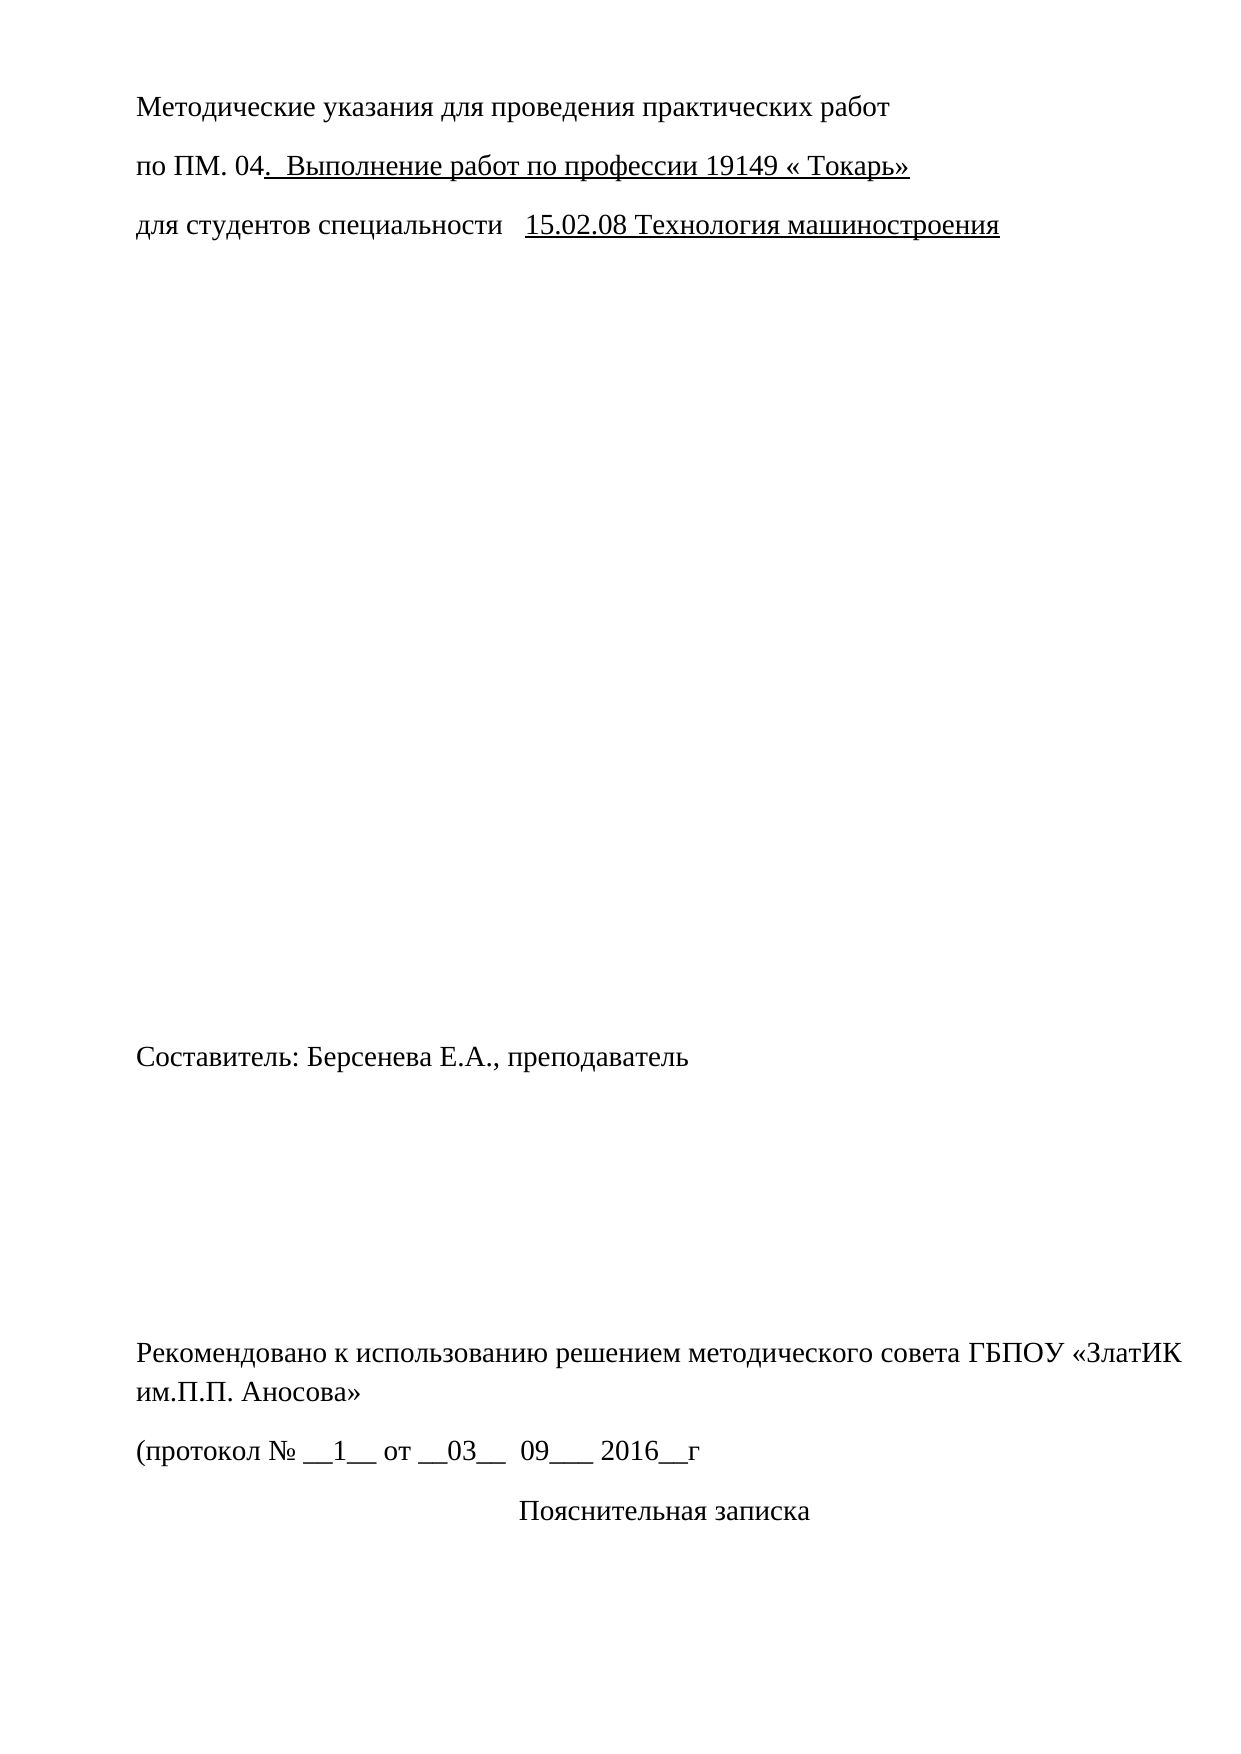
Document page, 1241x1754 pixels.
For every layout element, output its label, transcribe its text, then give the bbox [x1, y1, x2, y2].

text (протокол № __1__ от __03__ 09___ 2016__г [136, 1433, 1193, 1467]
text по ПМ. 04. Выполнение работ по профессии 19149 « Токарь» [136, 148, 1193, 182]
text Пояснительная записка [136, 1493, 1193, 1526]
text Составитель: Берсенева Е.А., преподаватель [136, 1039, 1193, 1072]
text Рекомендовано к использованию решением методического совета ГБПОУ «ЗлатИК им.П.П. Аносова» [136, 1336, 1193, 1408]
text Методические указания для проведения практических работ [136, 89, 1193, 122]
text для студентов специальности 15.02.08 Технология машиностроения [136, 207, 1193, 241]
